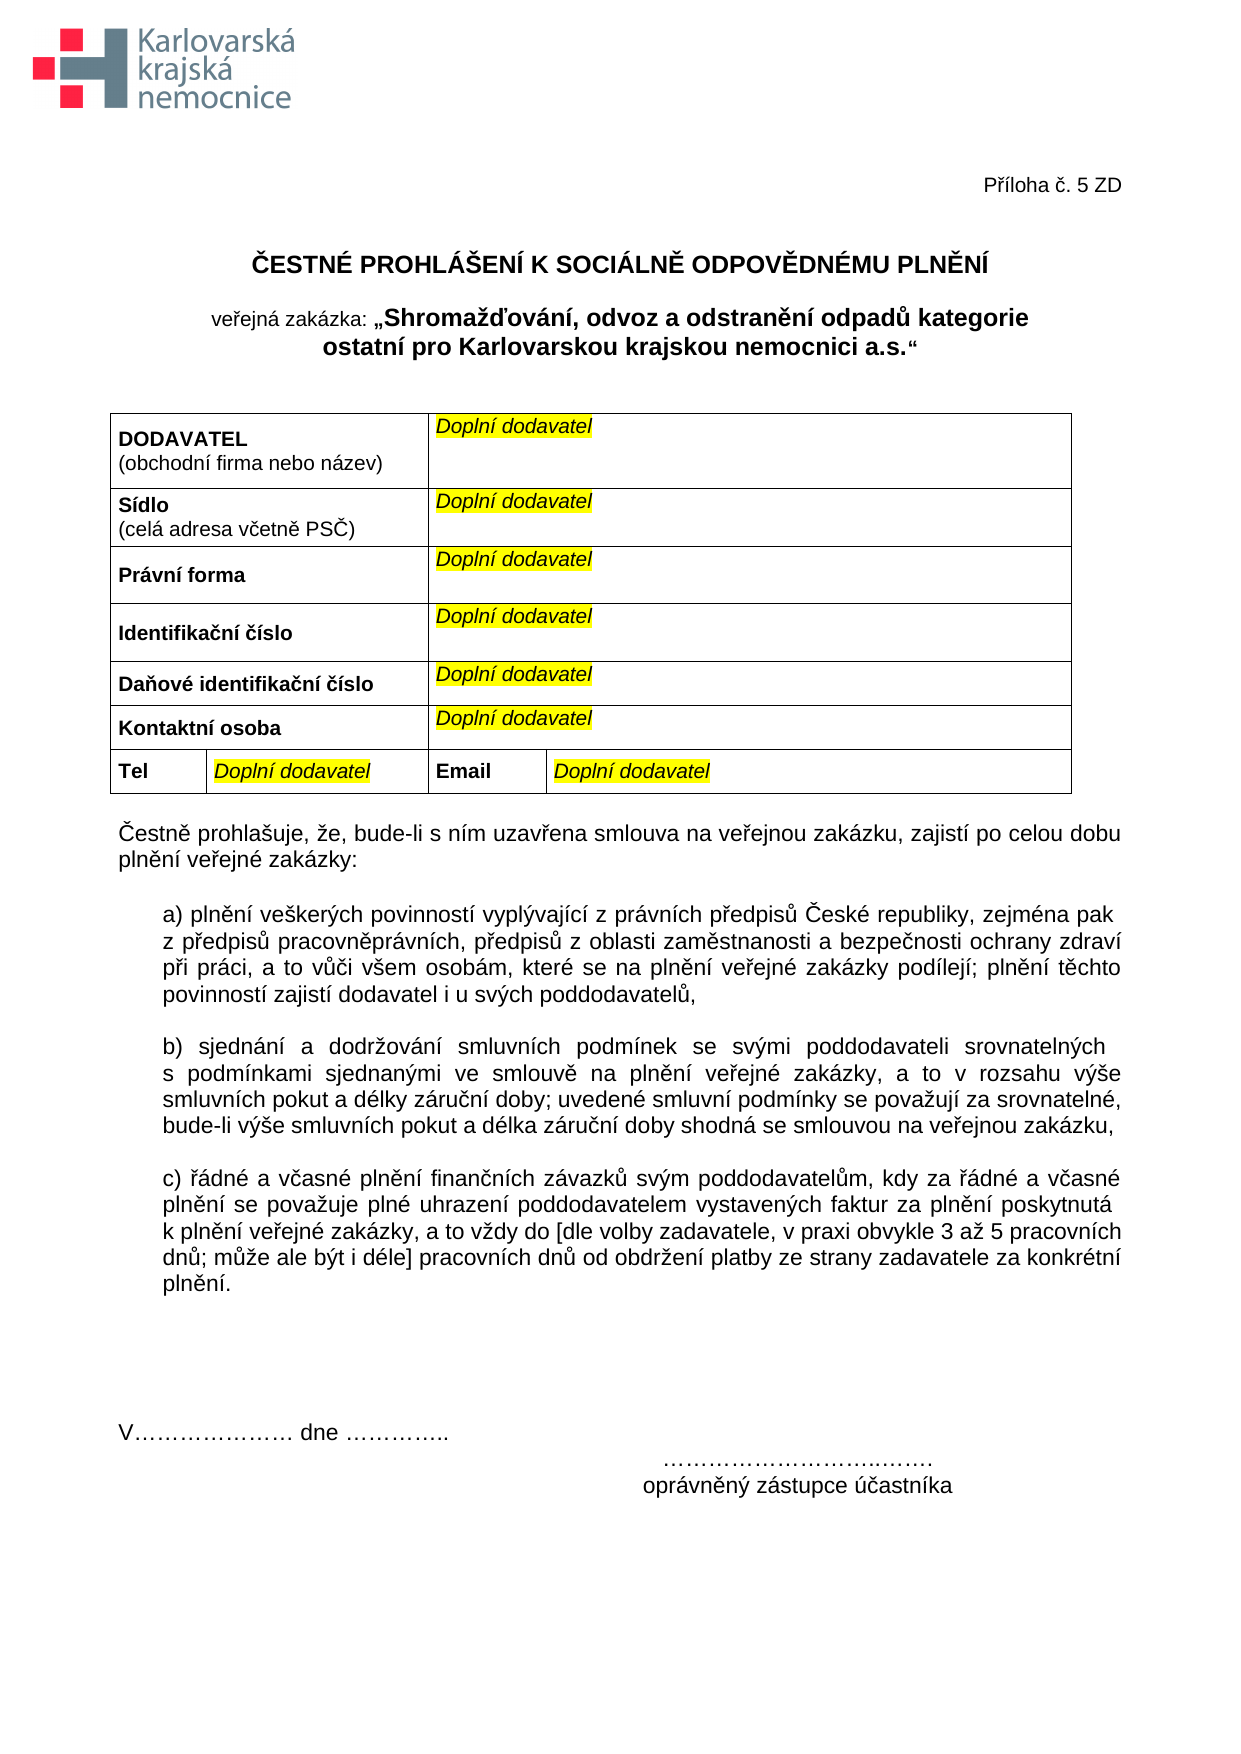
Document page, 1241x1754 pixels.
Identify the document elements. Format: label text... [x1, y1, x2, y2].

table_cell Doplní dodavatel [429, 662, 1071, 705]
text Čestně prohlašuje, že, bude-li s ním uzavřena smlouva na veřejnou zakázku, zajistí po celou dobu plnění veřejné zakázky: [118, 820, 1122, 873]
text a) plnění veškerých povinností vyplývající z právních předpisů České republiky, zejména pak z předpisů pracovněprávních, předpisů z oblasti zaměstnanosti a bezpečnosti ochrany zdraví při práci, a to vůči všem osobám, které se na plnění veřejné zakázky podílejí; plnění těchto povinností zajistí dodavatel i u svých poddodavatelů, [162, 901, 1122, 1007]
table_cell Email [429, 750, 546, 793]
text b) sjednání a dodržování smluvních podmínek se svými poddodavateli srovnatelných s podmínkami sjednanými ve smlouvě na plnění veřejné zakázky, a to v rozsahu výše smluvních pokut a délky záruční doby; uvedené smluvní podmínky se považují za srovnatelné, bude-li výše smluvních pokut a délka záruční doby shodná se smlouvou na veřejnou zakázku, [162, 1033, 1122, 1139]
picture [32, 28, 299, 109]
table_cell Sídlo (celá adresa včetně PSČ) [111, 489, 428, 546]
table_header DODAVATEL (obchodní firma nebo název) [111, 414, 428, 488]
table_cell Tel [111, 750, 206, 793]
table_cell Doplní dodavatel [429, 604, 1071, 661]
table_cell Doplní dodavatel [429, 547, 1071, 603]
table_cell Daňové identifikační číslo [111, 662, 428, 705]
text Příloha č. 5 ZD [118, 173, 1122, 197]
table_cell Identifikační číslo [111, 604, 428, 661]
text veřejná zakázka: „Shromažďování, odvoz a odstranění odpadů kategorie ostatní pro Karlovarskou krajskou nemocnici a.s.“ [118, 303, 1122, 360]
table_cell Kontaktní osoba [111, 706, 428, 749]
text oprávněný zástupce účastníka [118, 1472, 1122, 1498]
table_cell Právní forma [111, 547, 428, 603]
text V………………… dne ………….. [118, 1419, 1122, 1445]
table_header Doplní dodavatel [429, 414, 1071, 488]
table_cell Doplní dodavatel [547, 750, 1071, 793]
text ČESTNÉ PROHLÁŠENÍ k sociálně odpovědnému plnění [118, 250, 1122, 279]
text ………………………..……. [118, 1445, 1122, 1472]
table_cell Doplní dodavatel [429, 706, 1071, 749]
table_cell Doplní dodavatel [207, 750, 428, 793]
text c) řádné a včasné plnění finančních závazků svým poddodavatelům, kdy za řádné a včasné plnění se považuje plné uhrazení poddodavatelem vystavených faktur za plnění poskytnutá k plnění veřejné zakázky, a to vždy do [dle volby zadavatele, v praxi obvykle 3 až 5 pracovních dnů; může ale být i déle] pracovních dnů od obdržení platby ze strany zadavatele za konkrétní plnění. [162, 1165, 1122, 1297]
table_cell Doplní dodavatel [429, 489, 1071, 546]
